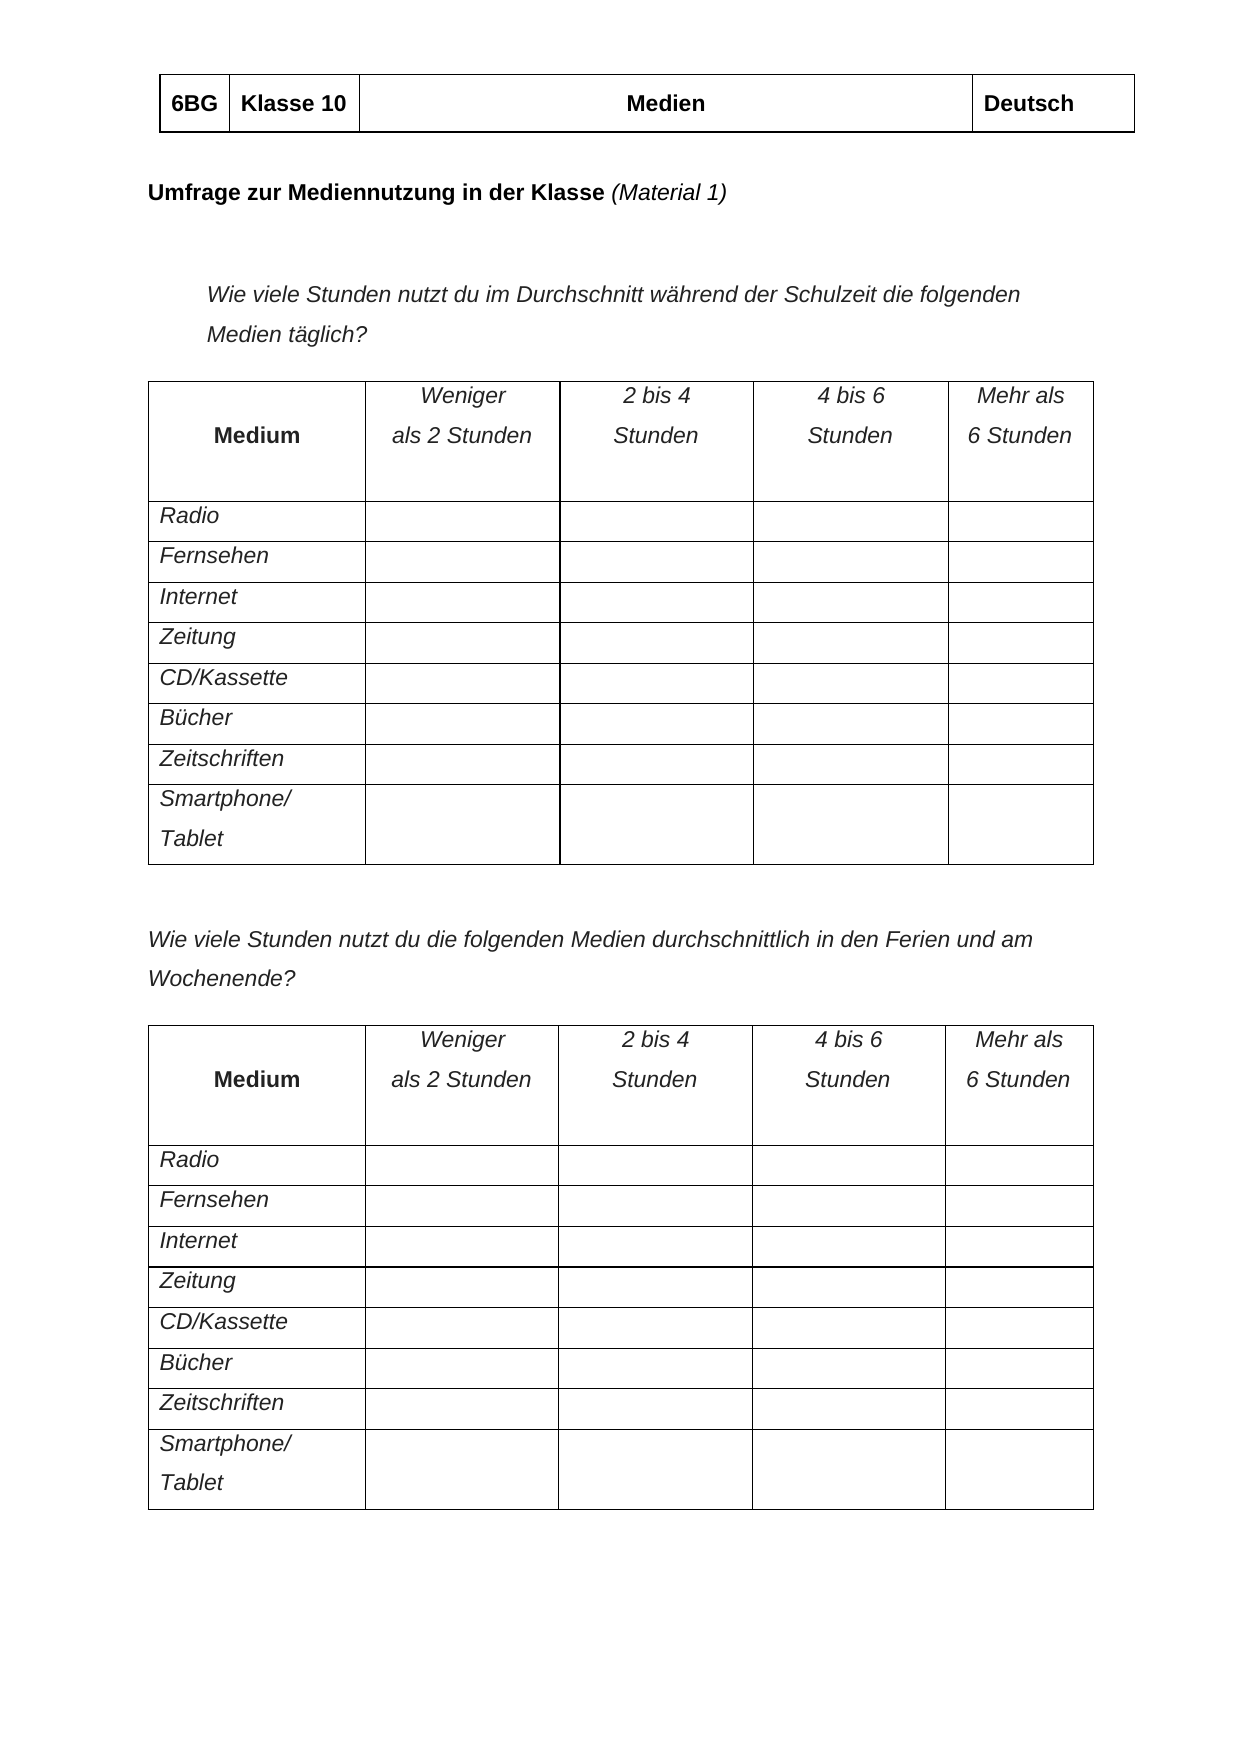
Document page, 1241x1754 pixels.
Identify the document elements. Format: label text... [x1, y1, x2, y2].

table_cell [946, 1349, 1093, 1388]
table_cell [559, 1308, 752, 1347]
table_cell [946, 1186, 1093, 1226]
table_cell [754, 623, 948, 663]
table_cell Fernsehen [149, 1186, 365, 1226]
text Wie viele Stunden nutzt du die folgenden Medien durchschnittlich in den Ferien und am Wochenende? [148, 926, 1093, 991]
table_cell Zeitschriften [149, 745, 365, 784]
table_cell [753, 1308, 945, 1347]
table_cell [754, 502, 948, 541]
table_cell [366, 1146, 558, 1185]
table_cell [949, 785, 1093, 864]
table_header Weniger als 2 Stunden [366, 382, 559, 501]
table_cell [561, 623, 753, 663]
table_cell [561, 502, 753, 541]
table_cell [561, 785, 753, 864]
table_cell [366, 1268, 558, 1307]
table_cell [753, 1389, 945, 1428]
table_cell [366, 664, 559, 703]
table_cell [561, 583, 753, 622]
table_cell Bücher [149, 704, 365, 744]
table_cell [753, 1268, 945, 1307]
table_cell [946, 1227, 1093, 1266]
table_cell [366, 1389, 558, 1428]
table_cell [753, 1227, 945, 1266]
table_cell Radio [149, 502, 365, 541]
table_cell Internet [149, 1227, 365, 1266]
table_cell [949, 502, 1093, 541]
table_header Mehr als 6 Stunden [949, 382, 1093, 501]
table_cell [946, 1146, 1093, 1185]
table_cell Zeitung [149, 623, 365, 663]
table_cell [366, 745, 559, 784]
table_cell Internet [149, 583, 365, 622]
table_cell [559, 1146, 752, 1185]
table_cell [559, 1268, 752, 1307]
table_header Mehr als 6 Stunden [946, 1026, 1093, 1145]
table_cell [753, 1146, 945, 1185]
table_cell [366, 542, 559, 582]
table_cell CD/Kassette [149, 664, 365, 703]
table_cell [561, 745, 753, 784]
table_cell [559, 1389, 752, 1428]
table_cell [946, 1308, 1093, 1347]
table_cell [754, 785, 948, 864]
table_cell [949, 623, 1093, 663]
table_cell [559, 1349, 752, 1388]
table_header 2 bis 4 Stunden [561, 382, 753, 501]
table_header Medium [149, 1026, 365, 1145]
table_cell [949, 583, 1093, 622]
table_header 4 bis 6 Stunden [753, 1026, 945, 1145]
table_header 4 bis 6 Stunden [754, 382, 948, 501]
table_cell Bücher [149, 1349, 365, 1388]
table_cell Smartphone/Tablet [149, 785, 365, 864]
table_cell [366, 1308, 558, 1347]
table_cell [366, 502, 559, 541]
text Umfrage zur Mediennutzung in der Klasse (Material 1) [148, 173, 1093, 207]
table_cell [754, 542, 948, 582]
table_cell [366, 1186, 558, 1226]
table_cell [366, 1349, 558, 1388]
table_cell [753, 1349, 945, 1388]
text Wie viele Stunden nutzt du im Durchschnitt während der Schulzeit die folgenden Medien täglich? [207, 281, 1093, 347]
table_cell [366, 1430, 558, 1508]
table_cell [366, 785, 559, 864]
table_header Weniger als 2 Stunden [366, 1026, 558, 1145]
table_cell [946, 1430, 1093, 1508]
table_cell [754, 745, 948, 784]
table_cell [559, 1430, 752, 1508]
table_cell [754, 704, 948, 744]
table_cell [366, 583, 559, 622]
table_cell [559, 1227, 752, 1266]
table_cell [753, 1430, 945, 1508]
table_cell [753, 1186, 945, 1226]
table_cell Zeitschriften [149, 1389, 365, 1428]
table_cell [559, 1186, 752, 1226]
table_cell [946, 1268, 1093, 1307]
table_cell [949, 664, 1093, 703]
table_cell [561, 664, 753, 703]
table_cell [946, 1389, 1093, 1428]
table_cell [949, 704, 1093, 744]
table_cell CD/Kassette [149, 1308, 365, 1347]
table_cell [949, 745, 1093, 784]
table_cell Radio [149, 1146, 365, 1185]
table_header 2 bis 4 Stunden [559, 1026, 752, 1145]
table_cell [949, 542, 1093, 582]
table_cell [561, 704, 753, 744]
table_cell [754, 583, 948, 622]
table_cell Zeitung [149, 1268, 365, 1307]
table_cell Fernsehen [149, 542, 365, 582]
table_cell [366, 623, 559, 663]
table_cell [754, 664, 948, 703]
table_header Medium [149, 382, 365, 501]
table_cell Smartphone/Tablet [149, 1430, 365, 1508]
table_cell [561, 542, 753, 582]
table_cell [366, 1227, 558, 1266]
table_cell [366, 704, 559, 744]
